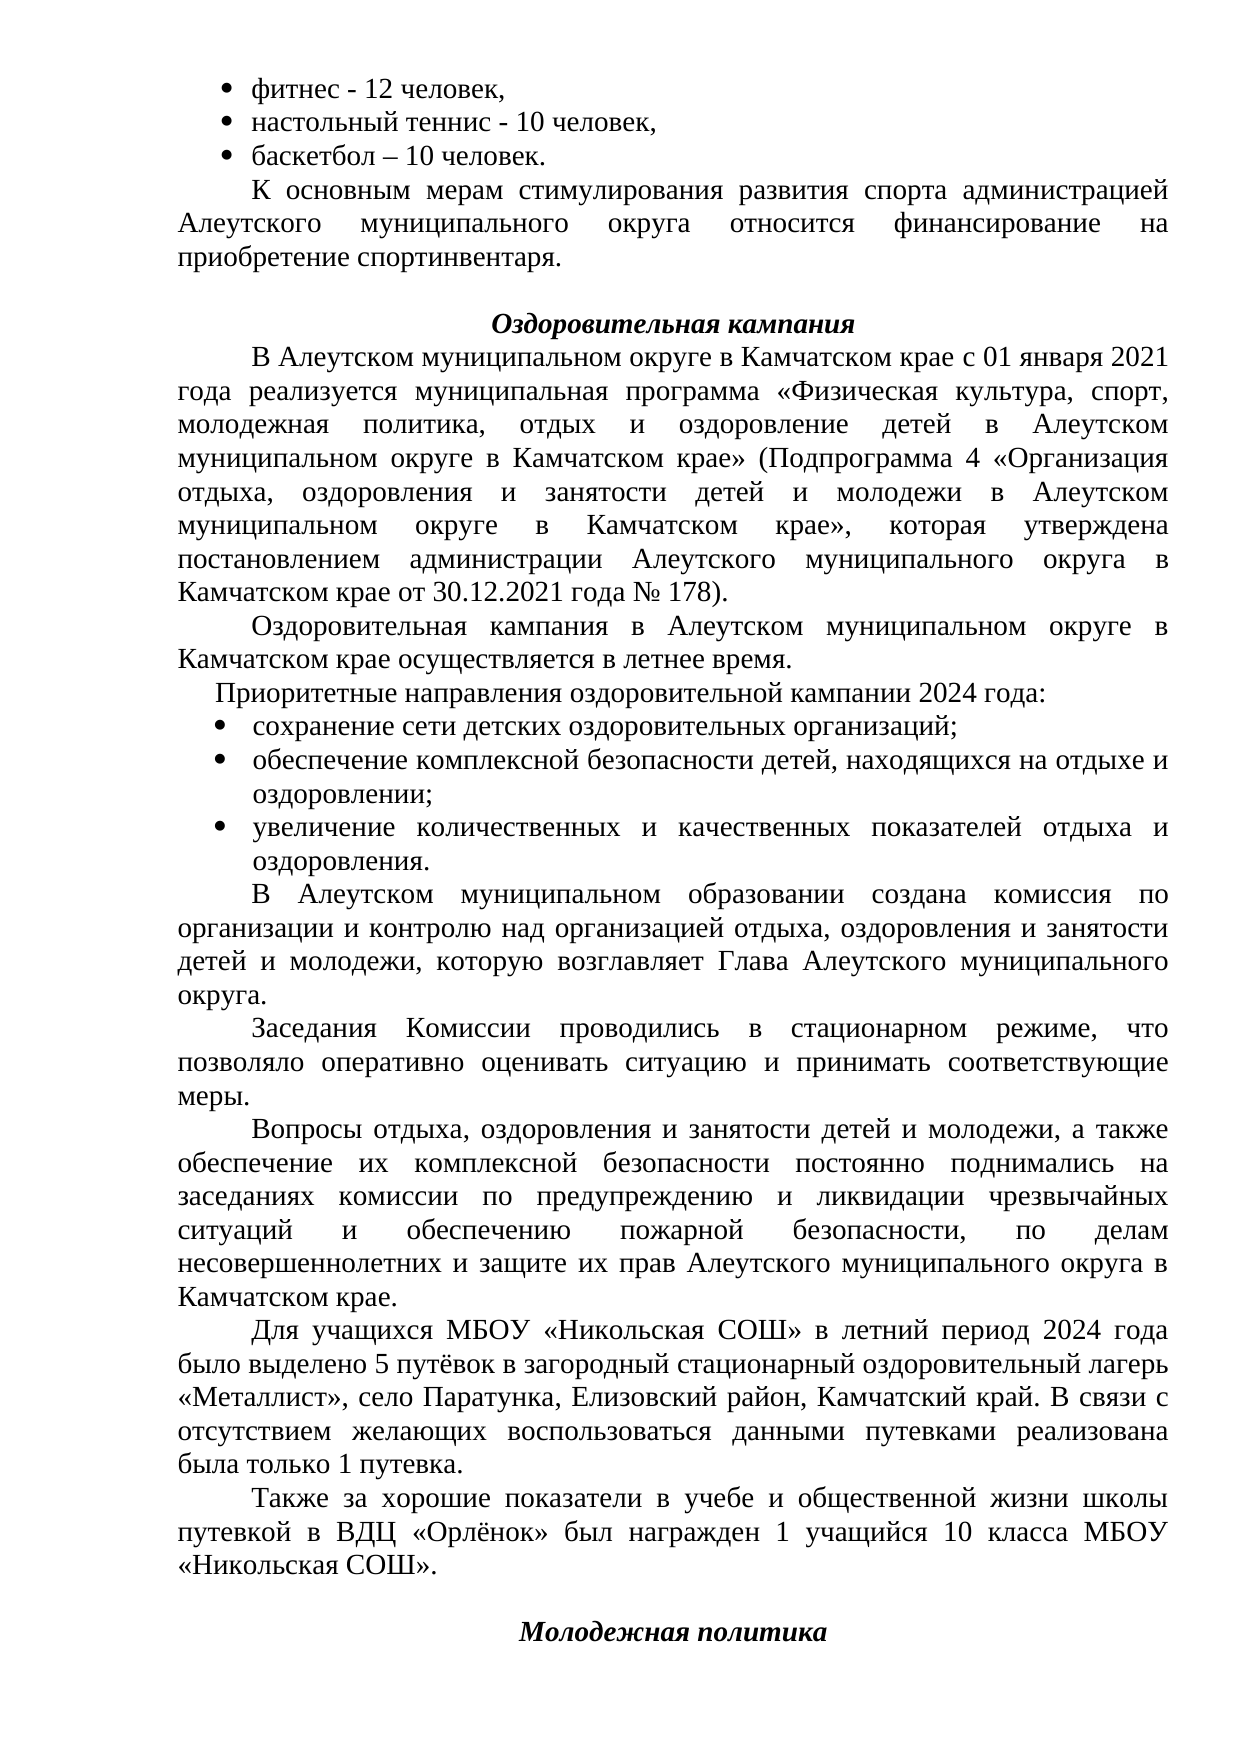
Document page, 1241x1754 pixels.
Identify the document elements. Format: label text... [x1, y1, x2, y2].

text Также за хорошие показатели в учебе и общественной жизни школы путевкой в ВДЦ «Орлёнок» был награжден 1 учащийся 10 класса МБОУ «Никольская СОШ». [177, 1480, 1169, 1581]
text Оздоровительная кампания [177, 306, 1169, 339]
text Молодежная политика [177, 1614, 1169, 1648]
list обеспечение комплексной безопасности детей, находящихся на отдыхе и оздоровлении; [215, 742, 1169, 809]
list баскетбол – 10 человек. [177, 138, 1169, 172]
list настольный теннис - 10 человек, [177, 104, 1169, 138]
text Вопросы отдыха, оздоровления и занятости детей и молодежи, а также обеспечение их комплексной безопасности постоянно поднимались на заседаниях комиссии по предупреждению и ликвидации чрезвычайных ситуаций и обеспечению пожарной безопасности, по делам несовершеннолетних и защите их прав Алеутского муниципального округа в Камчатском крае. [177, 1111, 1169, 1312]
list сохранение сети детских оздоровительных организаций; [215, 708, 1169, 742]
text Оздоровительная кампания в Алеутском муниципальном округе в Камчатском крае осуществляется в летнее время. [177, 608, 1169, 675]
text Приоритетные направления оздоровительной кампании 2024 года: [177, 675, 1169, 708]
list увеличение количественных и качественных показателей отдыха и оздоровления. [215, 809, 1169, 876]
text К основным мерам стимулирования развития спорта администрацией Алеутского муниципального округа относится финансирование на приобретение спортинвентаря. [177, 172, 1169, 272]
text Заседания Комиссии проводились в стационарном режиме, что позволяло оперативно оценивать ситуацию и принимать соответствующие меры. [177, 1011, 1169, 1111]
text Для учащихся МБОУ «Никольская СОШ» в летний период 2024 года было выделено 5 путёвок в загородный стационарный оздоровительный лагерь «Металлист», село Паратунка, Елизовский район, Камчатский край. В связи с отсутствием желающих воспользоваться данными путевками реализована была только 1 путевка. [177, 1312, 1169, 1480]
text В Алеутском муниципальном округе в Камчатском крае c 01 января 2021 года реализуется муниципальная программа «Физическая культура, спорт, молодежная политика, отдых и оздоровление детей в Алеутском муниципальном округе в Камчатском крае» (Подпрограмма 4 «Организация отдыха, оздоровления и занятости детей и молодежи в Алеутском муниципальном округе в Камчатском крае», которая утверждена постановлением администрации Алеутского муниципального округа в Камчатском крае от 30.12.2021 года № 178). [177, 339, 1169, 608]
list фитнес - 12 человек, [177, 71, 1169, 104]
text В Алеутском муниципальном образовании создана комиссия по организации и контролю над организацией отдыха, оздоровления и занятости детей и молодежи, которую возглавляет Глава Алеутского муниципального округа. [177, 876, 1169, 1011]
